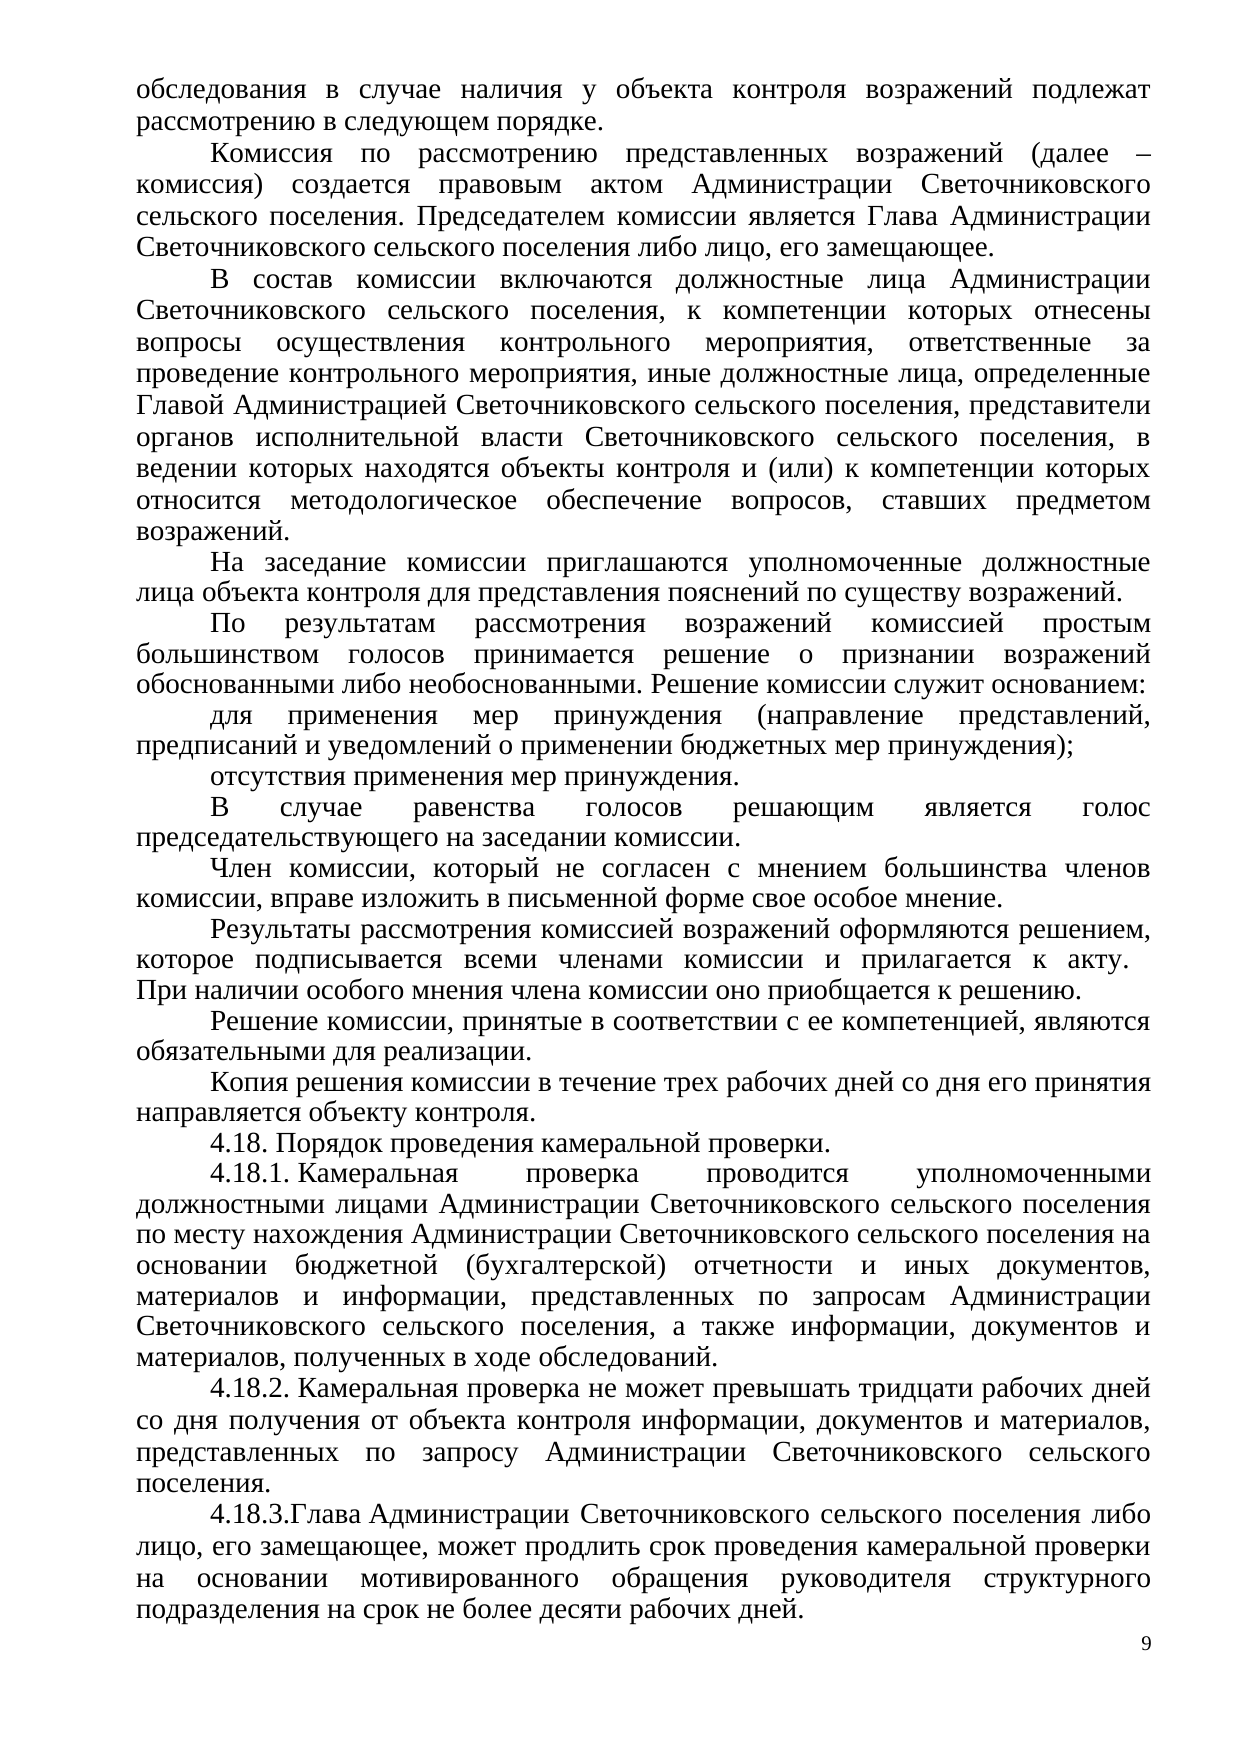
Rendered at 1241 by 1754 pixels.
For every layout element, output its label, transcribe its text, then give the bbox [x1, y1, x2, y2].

text На заседание комиссии приглашаются уполномоченные должностные лица объекта контроля для представления пояснений по существу возражений. [136, 547, 1152, 608]
text отсутствия применения мер принуждения. [136, 761, 1152, 792]
text для применения мер принуждения (направление представлений, предписаний и уведомлений о применении бюджетных мер принуждения); [136, 700, 1152, 761]
text По результатам рассмотрения возражений комиссией простым большинством голосов принимается решение о признании возражений обоснованными либо необоснованными. Решение комиссии служит основанием: [136, 608, 1152, 700]
text В случае равенства голосов решающим является голос председательствующего на заседании комиссии. [136, 792, 1152, 853]
text Решение комиссии, принятые в соответствии с ее компетенцией, являются обязательными для реализации. [136, 1006, 1152, 1067]
text 4.18. Порядок проведения камеральной проверки. [136, 1128, 1152, 1158]
text 4.18.2. Камеральная проверка не может превышать тридцати рабочих дней со дня получения от объекта контроля информации, документов и материалов, представленных по запросу Администрации Светочниковского сельского поселения. [136, 1373, 1152, 1499]
text Копия решения комиссии в течение трех рабочих дней со дня его принятия направляется объекту контроля. [136, 1067, 1152, 1128]
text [136, 74, 1152, 137]
text Комиссия по рассмотрению представленных возражений (далее – комиссия) создается правовым актом Администрации Светочниковского сельского поселения. Председателем комиссии является Глава Администрации Светочниковского сельского поселения либо лицо, его замещающее. [136, 137, 1152, 263]
text Член комиссии, который не согласен с мнением большинства членов комиссии, вправе изложить в письменной форме свое особое мнение. [136, 853, 1152, 914]
text 4.18.3.Глава Администрации Светочниковского сельского поселения либо лицо, его замещающее, может продлить срок проведения камеральной проверки на основании мотивированного обращения руководителя структурного подразделения на срок не более десяти рабочих дней. [136, 1499, 1152, 1625]
text Результаты рассмотрения комиссией возражений оформляются решением, которое подписывается всеми членами комиссии и прилагается к акту. При наличии особого мнения члена комиссии оно приобщается к решению. [136, 914, 1152, 1006]
text В состав комиссии включаются должностные лица Администрации Светочниковского сельского поселения, к компетенции которых отнесены вопросы осуществления контрольного мероприятия, ответственные за проведение контрольного мероприятия, иные должностные лица, определенные Главой Администрацией Светочниковского сельского поселения, представители органов исполнительной власти Светочниковского сельского поселения, в ведении которых находятся объекты контроля и (или) к компетенции которых относится методологическое обеспечение вопросов, ставших предметом возражений. [136, 263, 1152, 547]
text 4.18.1. Камеральная проверка проводится уполномоченными должностными лицами Администрации Светочниковского сельского поселения по месту нахождения Администрации Светочниковского сельского поселения на основании бюджетной (бухгалтерской) отчетности и иных документов, материалов и информации, представленных по запросам Администрации Светочниковского сельского поселения, а также информации, документов и материалов, полученных в ходе обследований. [136, 1158, 1152, 1373]
